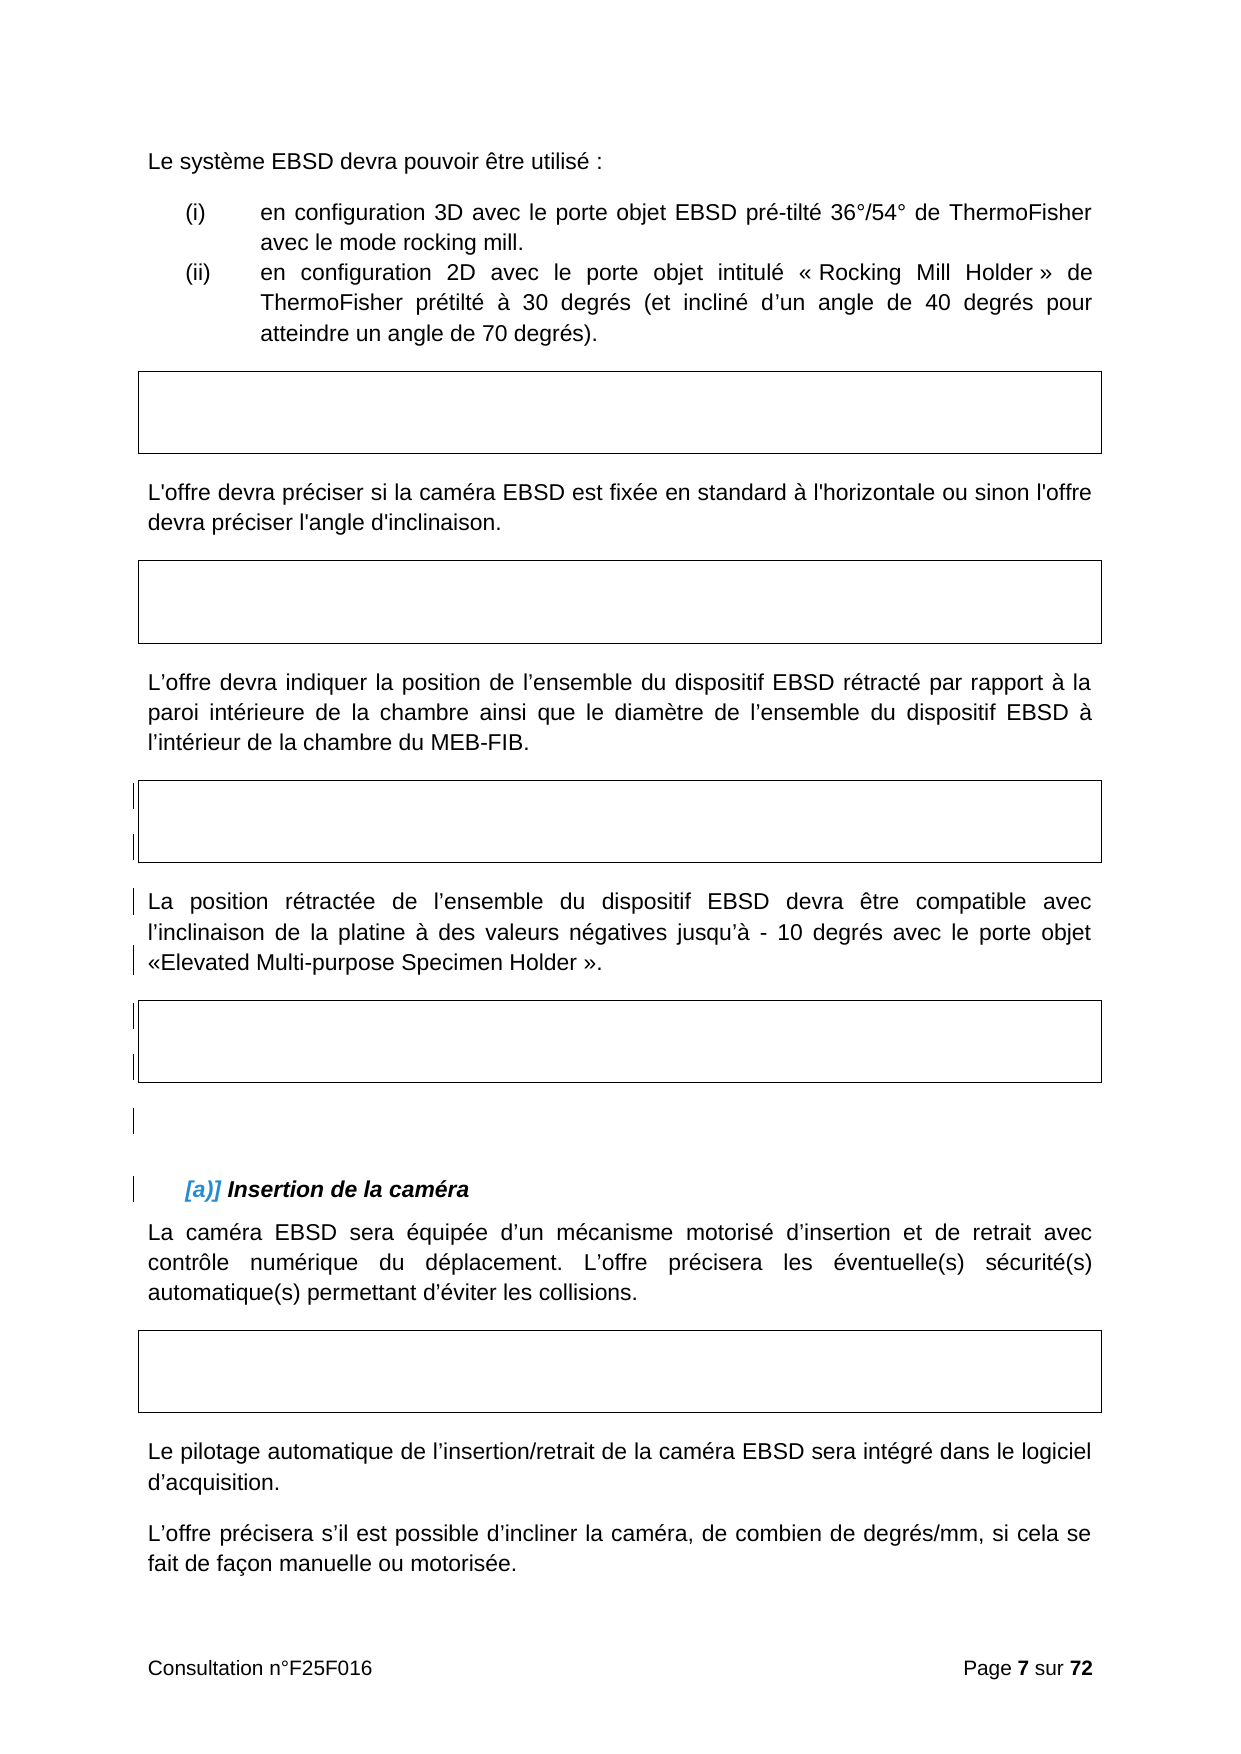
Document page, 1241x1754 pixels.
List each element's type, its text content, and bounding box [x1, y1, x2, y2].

text L’offre devra indiquer la position de l’ensemble du dispositif EBSD rétracté par rapport à la paroi intérieure de la chambre ainsi que le diamètre de l’ensemble du dispositif EBSD à l’intérieur de la chambre du MEB-FIB. [148, 668, 1093, 755]
text La caméra EBSD sera équipée d’un mécanisme motorisé d’insertion et de retrait avec contrôle numérique du déplacement. L’offre précisera les éventuelle(s) sécurité(s) automatique(s) permettant d’éviter les collisions. [148, 1218, 1093, 1305]
text La position rétractée de l’ensemble du dispositif EBSD devra être compatible avec l’inclinaison de la platine à des valeurs négatives jusqu’à - 10 degrés avec le porte objet «Elevated Multi-purpose Specimen Holder ». [148, 888, 1093, 975]
list en configuration 3D avec le porte objet EBSD pré-tilté 36°/54° de ThermoFisher avec le mode rocking mill. [185, 199, 1093, 255]
list en configuration 2D avec le porte objet intitulé « Rocking Mill Holder » de ThermoFisher prétilté à 30 degrés (et incliné d’un angle de 40 degrés pour atteindre un angle de 70 degrés). [185, 259, 1093, 346]
text Le pilotage automatique de l’insertion/retrait de la caméra EBSD sera intégré dans le logiciel d’acquisition. [148, 1438, 1093, 1495]
text L’offre précisera s’il est possible d’incliner la caméra, de combien de degrés/mm, si cela se fait de façon manuelle ou motorisée. [148, 1519, 1093, 1576]
text Le système EBSD devra pouvoir être utilisé : [148, 148, 1093, 174]
text L'offre devra préciser si la caméra EBSD est fixée en standard à l'horizontale ou sinon l'offre devra préciser l'angle d'inclinaison. [148, 479, 1093, 535]
subtitle Insertion de la caméra [185, 1176, 1093, 1202]
